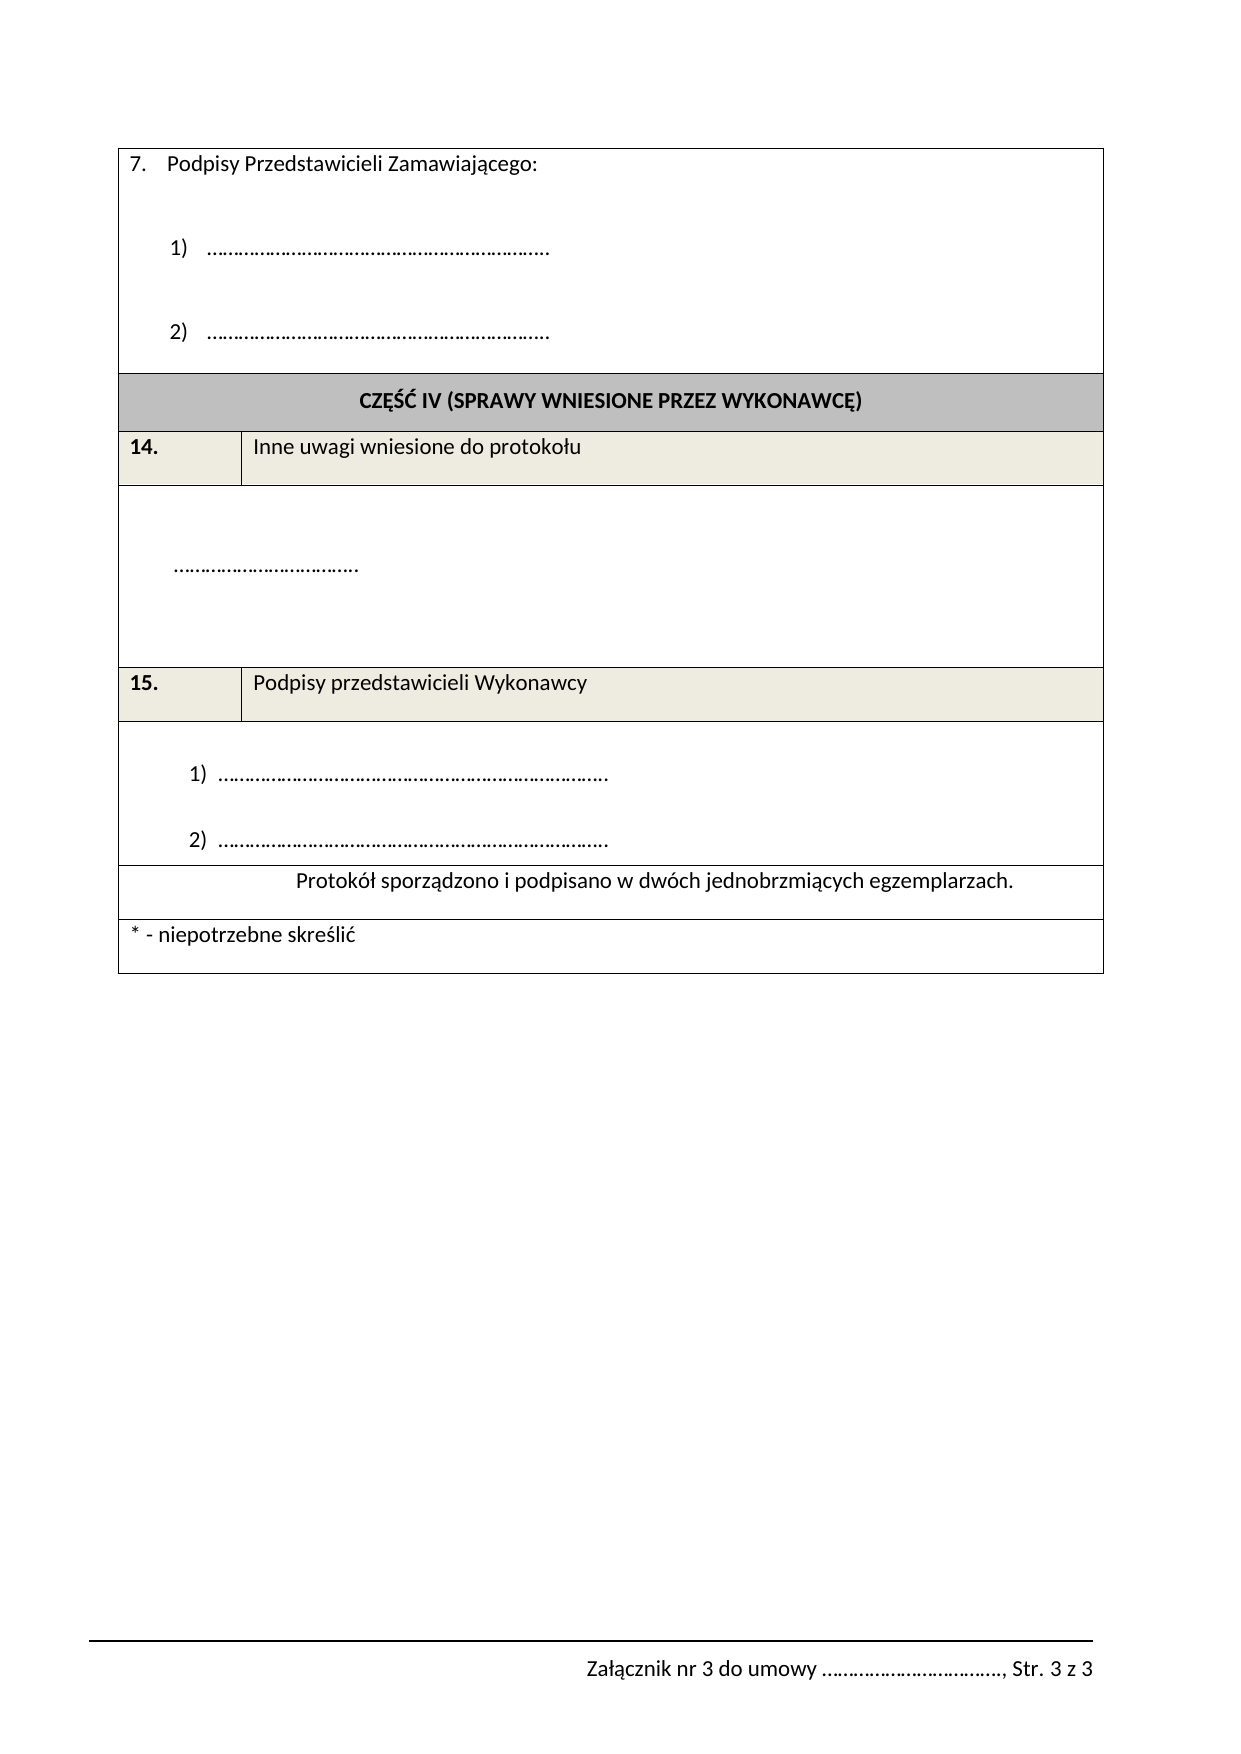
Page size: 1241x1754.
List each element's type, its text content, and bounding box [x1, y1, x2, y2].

table_cell CZĘŚĆ IV (SPRAWY WNIESIONE PRZEZ WYKONAWCĘ) [119, 374, 1103, 431]
table_cell 15. [119, 668, 241, 721]
table_cell * - niepotrzebne skreślić [119, 920, 1103, 973]
table_cell Podpisy przedstawicieli Wykonawcy [242, 668, 1103, 721]
table_cell Protokół sporządzono i podpisano w dwóch jednobrzmiących egzemplarzach. [119, 866, 1103, 919]
table_cell ……………………………………………………………….. ……………………………………………………………….. [119, 722, 1103, 865]
table_cell 14. [119, 432, 241, 484]
table_cell Inne uwagi wniesione do protokołu [242, 432, 1103, 484]
table_cell …………………………….. [119, 486, 1103, 667]
table_cell Podpisy Przedstawicieli Zamawiającego: ……………………………………………………….. ……………………………………………………….. [119, 149, 1103, 373]
